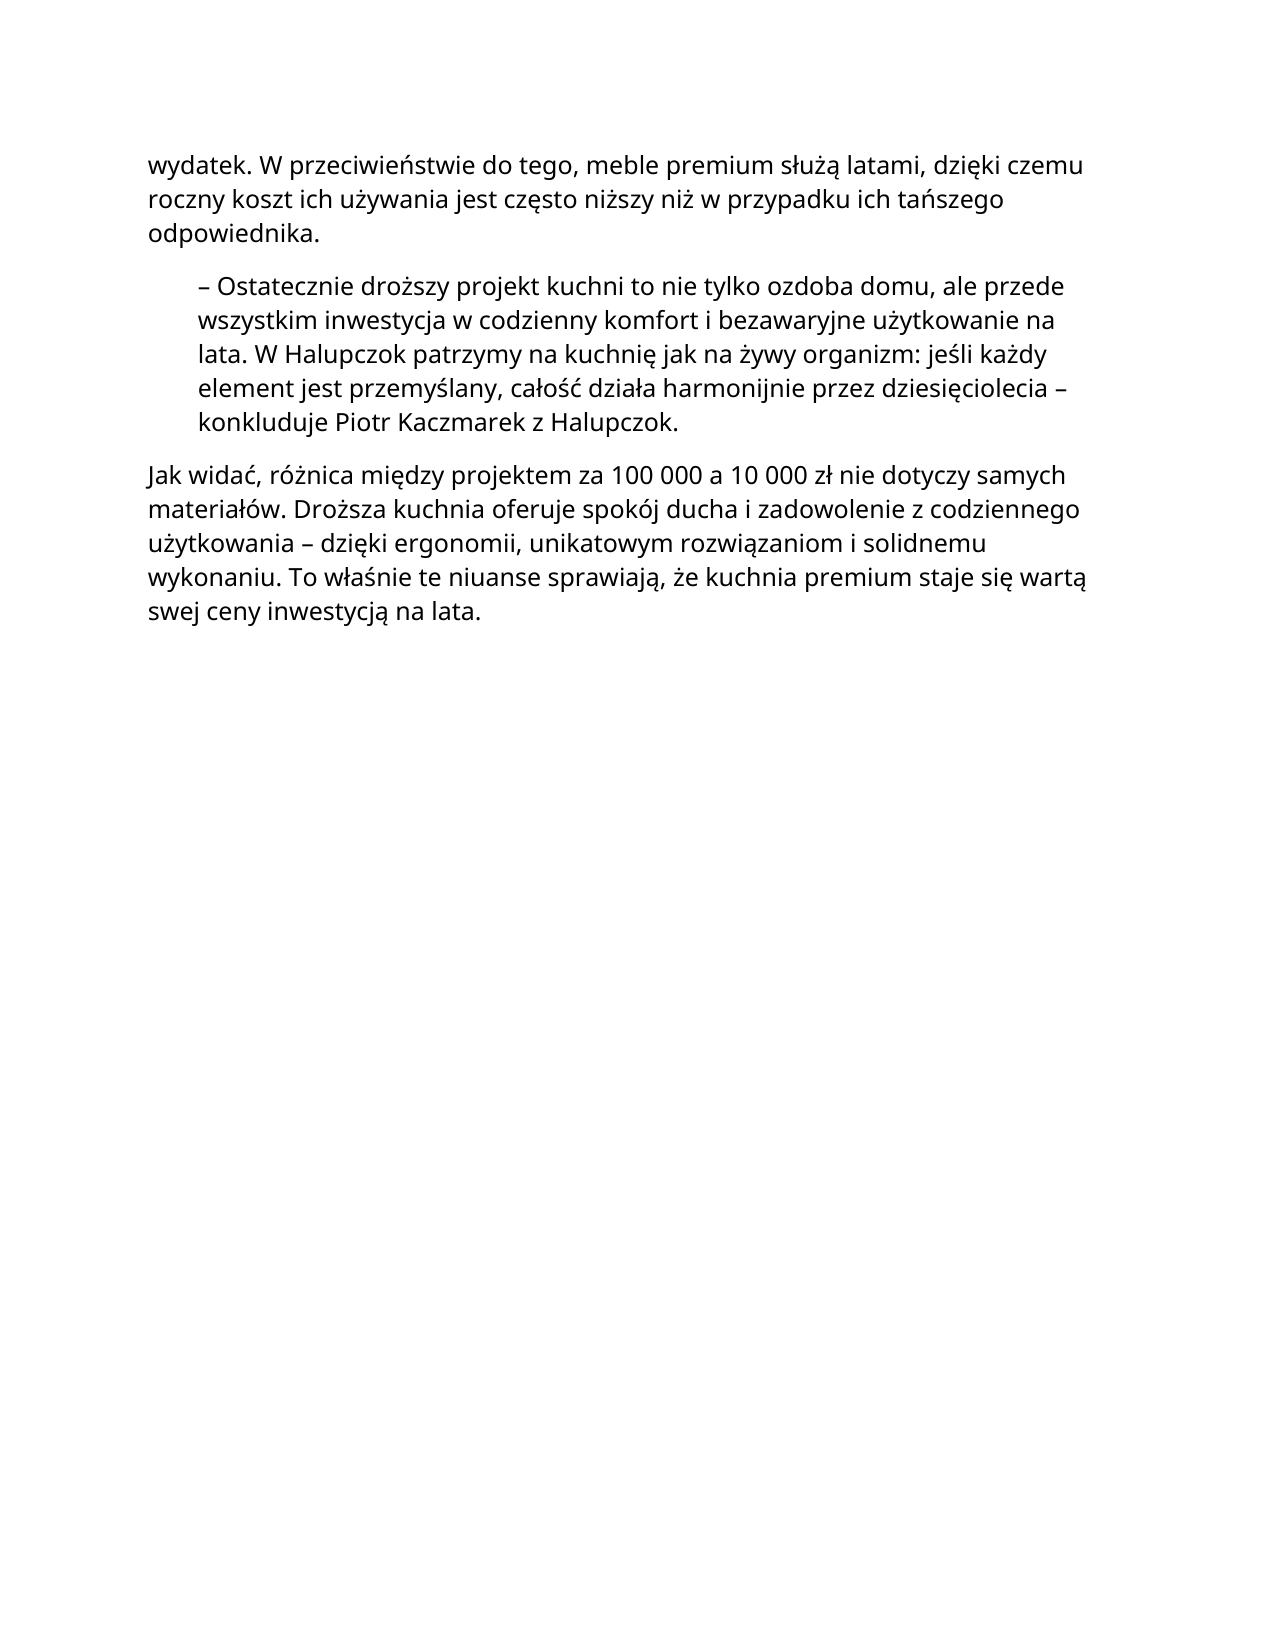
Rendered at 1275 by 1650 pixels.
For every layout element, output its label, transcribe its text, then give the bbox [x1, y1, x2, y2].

text – Ostatecznie droższy projekt kuchni to nie tylko ozdoba domu, ale przede wszystkim inwestycja w codzienny komfort i bezawaryjne użytkowanie na lata. W Halupczok patrzymy na kuchnię jak na żywy organizm: jeśli każdy element jest przemyślany, całość działa harmonijnie przez dziesięciolecia – konkluduje Piotr Kaczmarek z Halupczok. [198, 268, 1077, 439]
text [148, 148, 1127, 250]
text Jak widać, różnica między projektem za 100 000 a 10 000 zł nie dotyczy samych materiałów. Droższa kuchnia oferuje spokój ducha i zadowolenie z codziennego użytkowania – dzięki ergonomii, unikatowym rozwiązaniom i solidnemu wykonaniu. To właśnie te niuanse sprawiają, że kuchnia premium staje się wartą swej ceny inwestycją na lata. [148, 458, 1127, 628]
